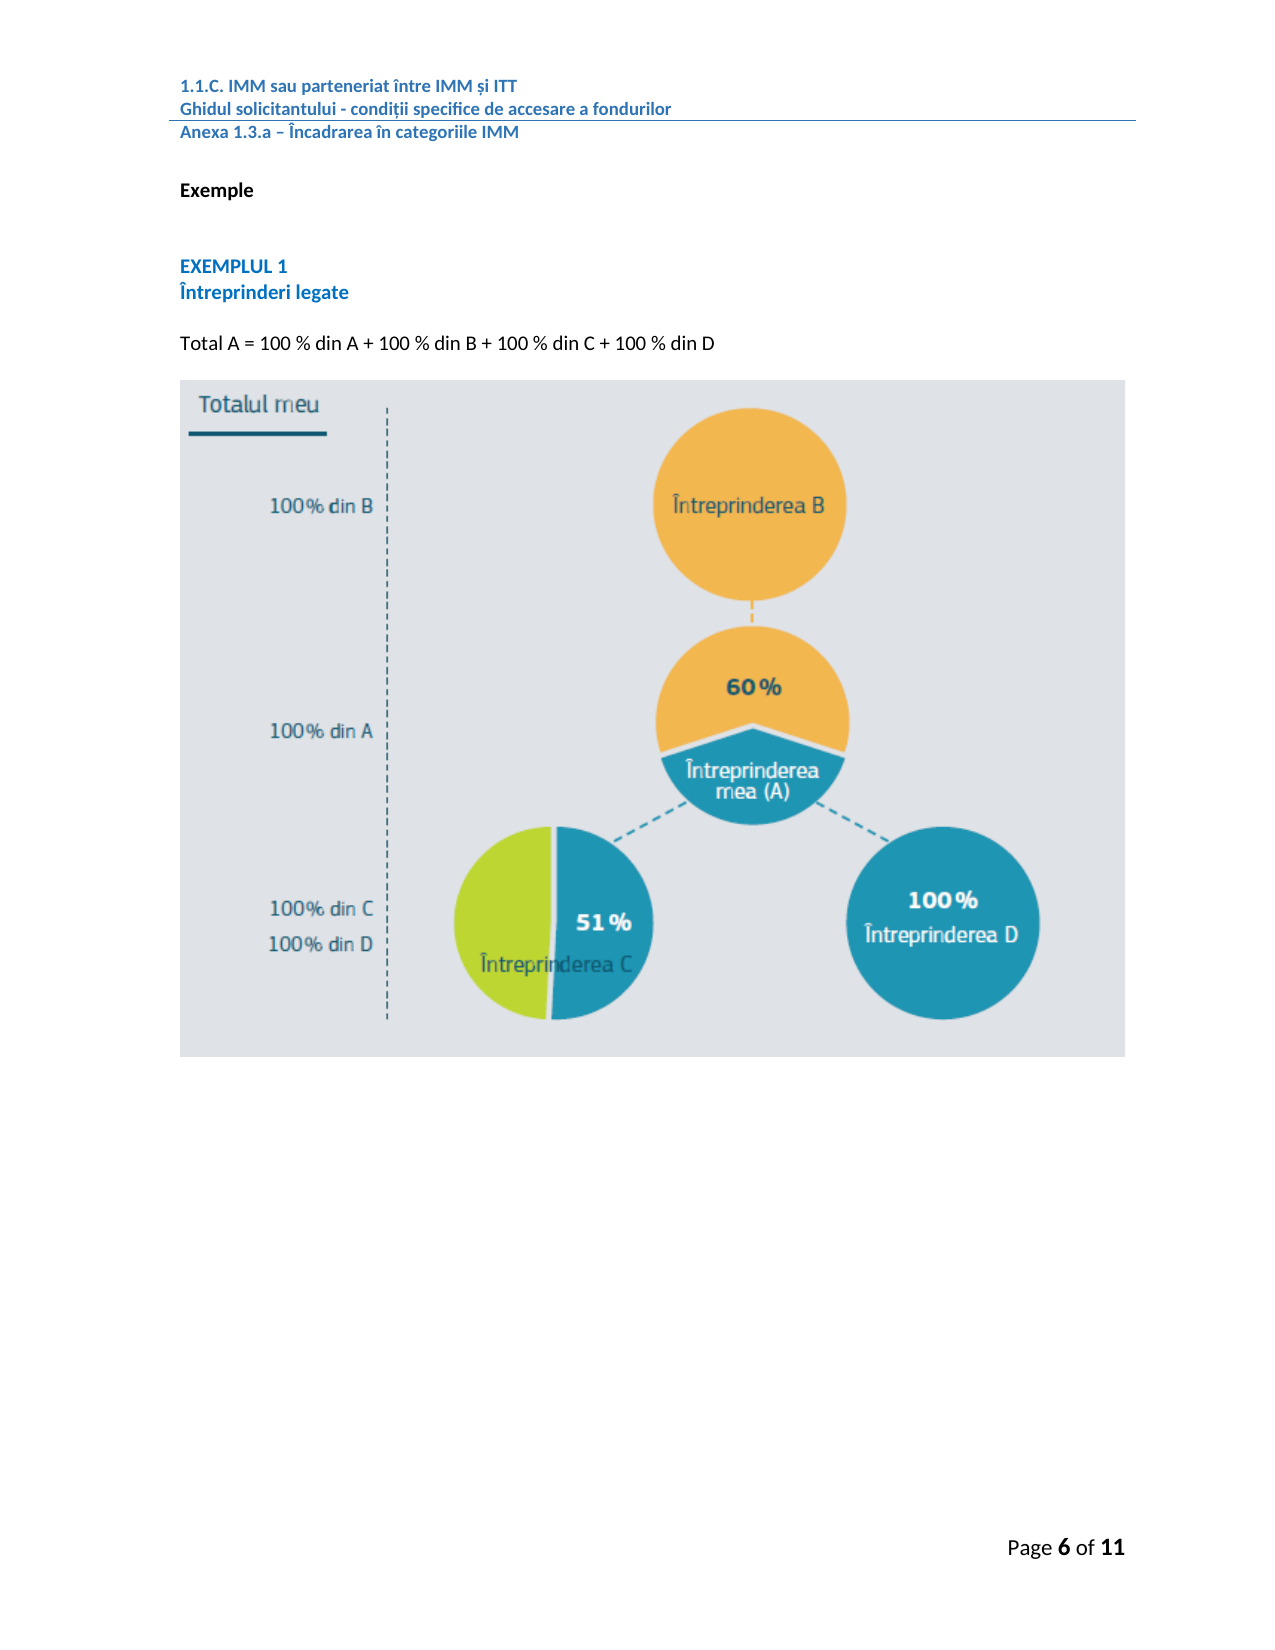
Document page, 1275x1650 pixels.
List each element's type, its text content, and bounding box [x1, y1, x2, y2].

text Întreprinderi legate [180, 279, 1125, 304]
text Total A = 100 % din A + 100 % din B + 100 % din C + 100 % din D [180, 330, 1125, 355]
text Exemple [180, 177, 1125, 203]
text EXEMPLUL 1 [180, 253, 1125, 279]
